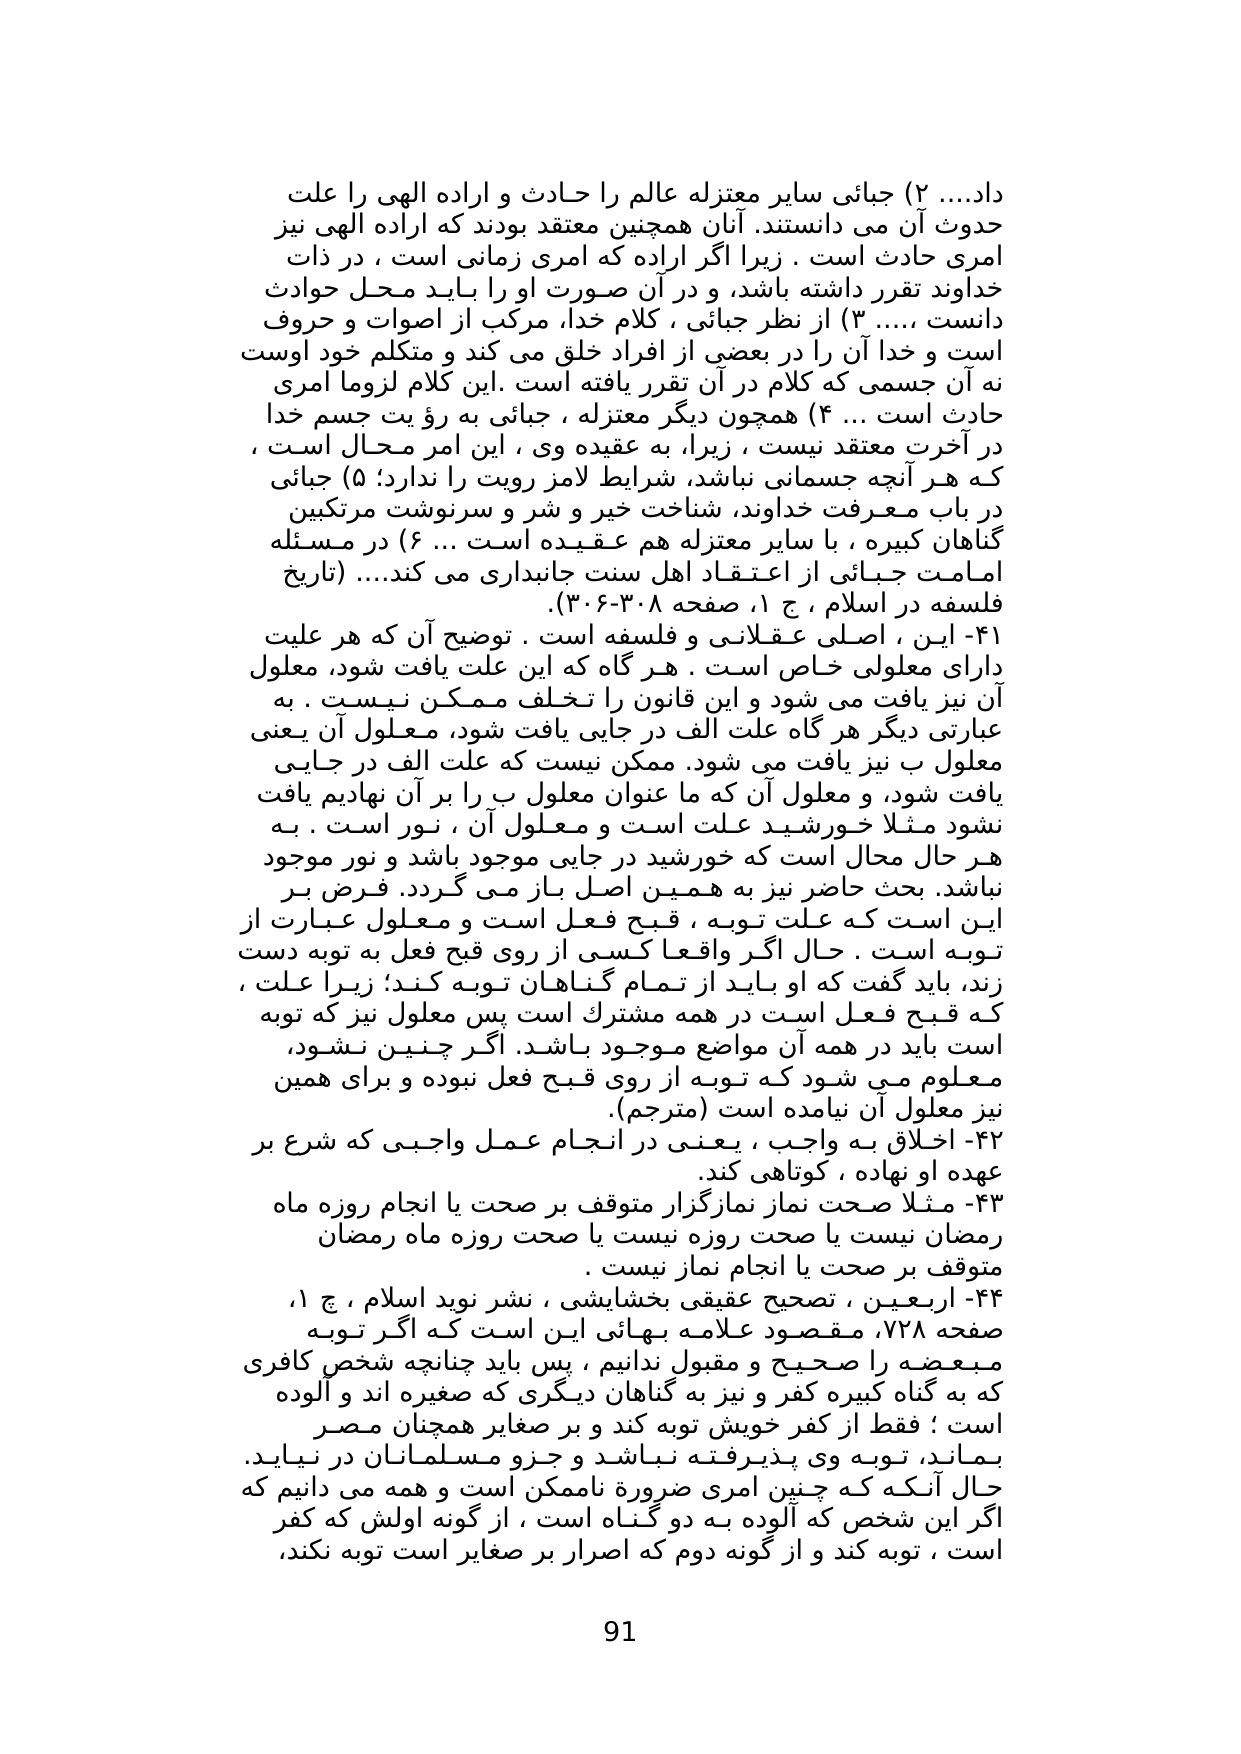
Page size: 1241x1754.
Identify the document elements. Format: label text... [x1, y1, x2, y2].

text ۴۳- مـثـلا صـحت نماز نمازگزار متوقف بر صحت يا انجام روزه ماه رمضان نيست يا صحت روزه نيست يا صحت روزه ماه رمضان متوقف بر صحت يا انجام نماز نيست . [236, 1187, 1004, 1282]
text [236, 1282, 1004, 1566]
text ۴۱- ايـن ، اصـلى عـقـلانـى و فلسفه است . توضيح آن كه هر عليت داراى معلولى خـاص اسـت . هـر گاه كه اين علت يافت شود، معلول آن نيز يافت مى شود و اين قانون را تـخـلف مـمـكـن نـيـسـت . به عبارتى ديگر هر گاه علت الف در جايى يافت شود، مـعـلول آن يـعنى معلول ب نيز يافت مى شود. ممكن نيست كه علت الف در جـايـى يافت شود، و معلول آن كه ما عنوان معلول ب را بر آن نهاديم يافت نشود مـثـلا خـورشـيـد عـلت اسـت و مـعـلول آن ، نـور اسـت . بـه هـر حال محال است كه خورشيد در جايى موجود باشد و نور موجود نباشد. بحث حاضر نيز به هـمـيـن اصـل بـاز مـى گـردد. فـرض بـر ايـن اسـت كـه عـلت تـوبـه ، قـبـح فـعـل اسـت و مـعـلول عـبـارت از تـوبـه اسـت . حـال اگـر واقـعـا كـسـى از روى قبح فعل به توبه دست زند، بايد گفت كه او بـايـد از تـمـام گـنـاهـان تـوبـه كـنـد؛ زيـرا عـلت ، كـه قـبـح فـعـل اسـت در همه مشترك است پس معلول نيز كه توبه است بايد در همه آن مواضع مـوجـود بـاشـد. اگـر چـنـيـن نـشـود، مـعـلوم مـى شـود كـه تـوبـه از روى قـبـح فعل نبوده و براى همين نيز معلول آن نيامده است (مترجم). [236, 619, 1004, 1124]
text ۴۲- اخـلاق بـه واجـب ، يـعـنـى در انـجـام عـمـل واجـبـى كه شرع بر عهده او نهاده ، كوتاهى كند. [236, 1124, 1004, 1187]
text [236, 177, 1004, 619]
